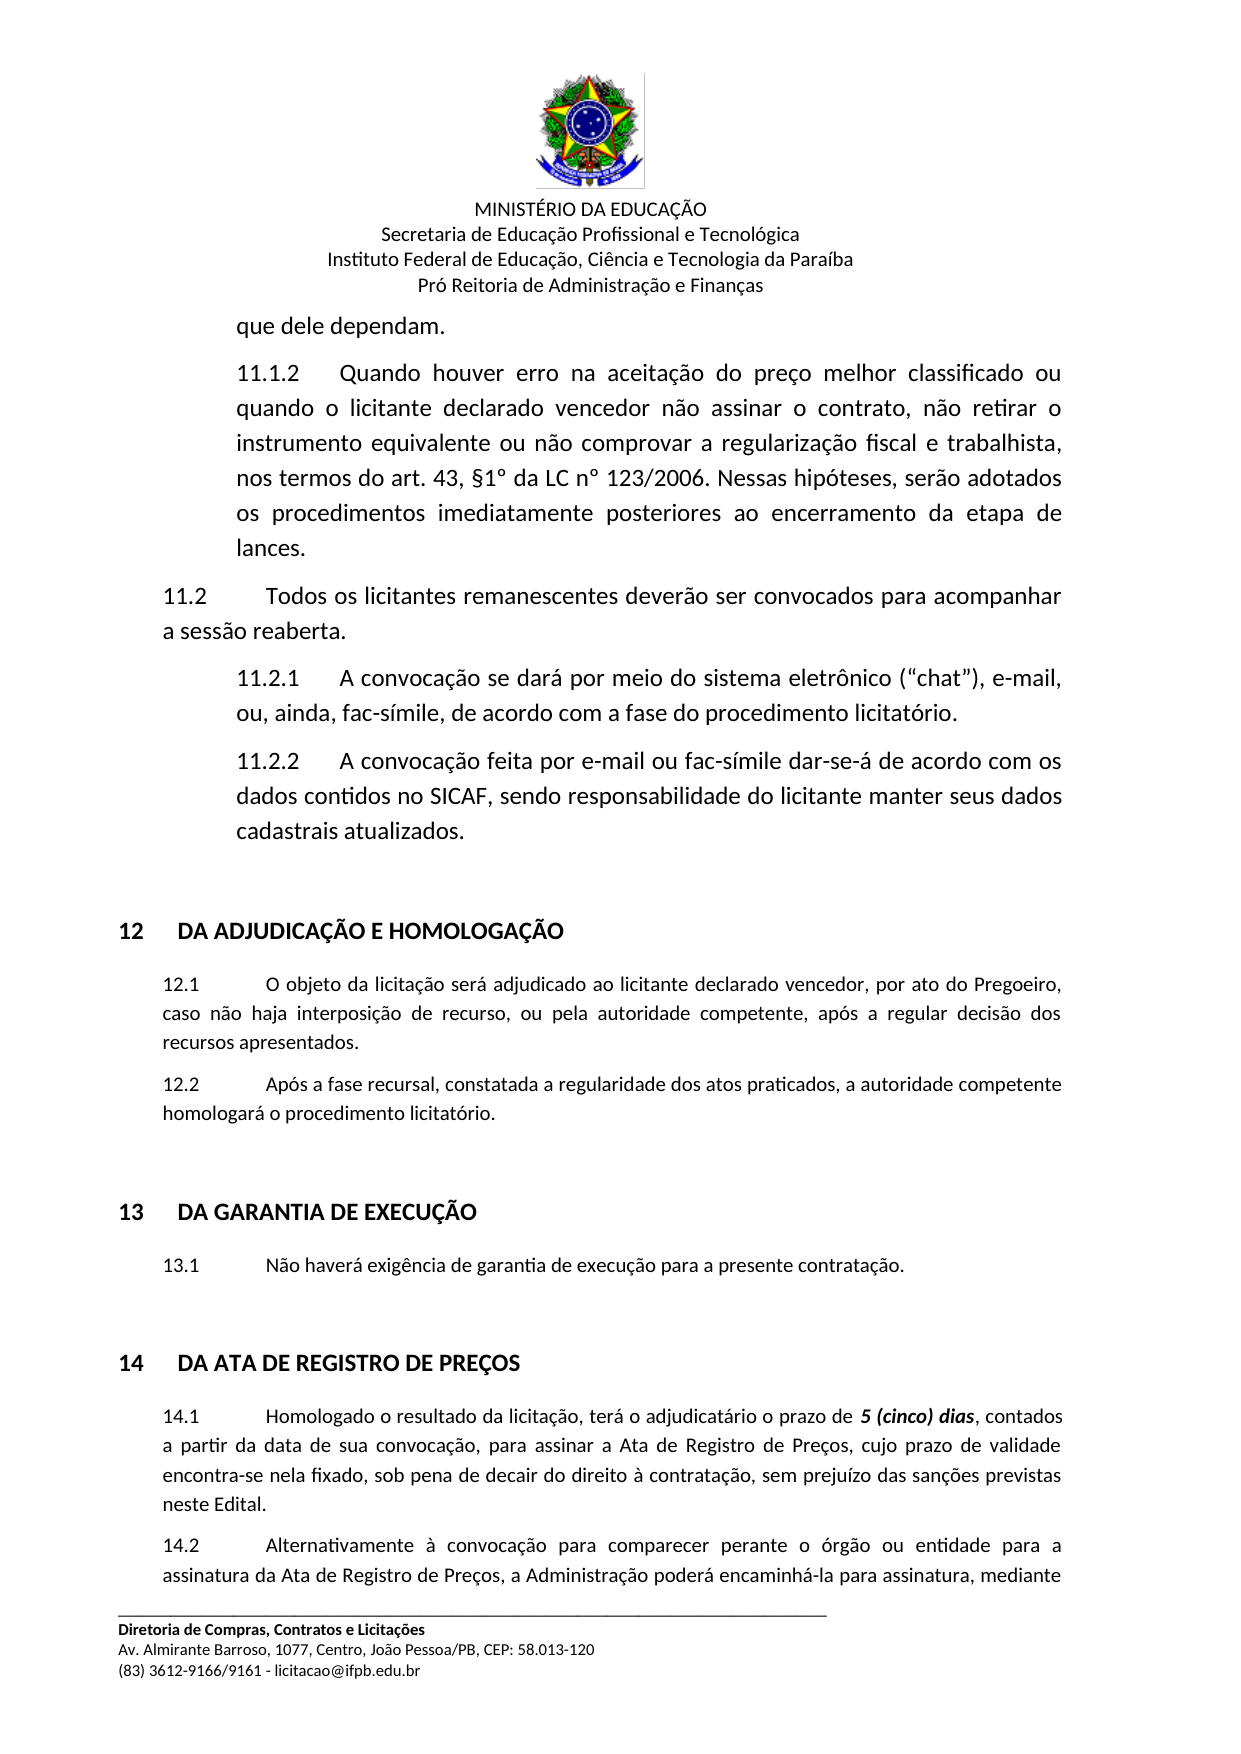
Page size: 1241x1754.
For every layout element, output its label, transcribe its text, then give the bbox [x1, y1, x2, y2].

list DA ATA DE REGISTRO DE PREÇOS [118, 1348, 1063, 1378]
list DA GARANTIA DE EXECUÇÃO [118, 1196, 1063, 1226]
list O objeto da licitação será adjudicado ao licitante declarado vencedor, por ato do Pregoeiro, caso não haja interposição de recurso, ou pela autoridade competente, após a regular decisão dos recursos apresentados. [162, 971, 1063, 1055]
list DA ADJUDICAÇÃO E HOMOLOGAÇÃO [118, 915, 1063, 946]
list A convocação feita por e-mail ou fac-símile dar-se-á de acordo com os dados contidos no SICAF, sendo responsabilidade do licitante manter seus dados cadastrais atualizados. [236, 745, 1063, 846]
list Após a fase recursal, constatada a regularidade dos atos praticados, a autoridade competente homologará o procedimento licitatório. [162, 1071, 1063, 1126]
list Todos os licitantes remanescentes deverão ser convocados para acompanhar a sessão reaberta. [162, 580, 1063, 646]
list Homologado o resultado da licitação, terá o adjudicatário o prazo de 5 (cinco) dias, contados a partir da data de sua convocação, para assinar a Ata de Registro de Preços, cujo prazo de validade encontra-se nela fixado, sob pena de decair do direito à contratação, sem prejuízo das sanções previstas neste Edital. [162, 1403, 1063, 1516]
list Quando houver erro na aceitação do preço melhor classificado ou quando o licitante declarado vencedor não assinar o contrato, não retirar o instrumento equivalente ou não comprovar a regularização fiscal e trabalhista, nos termos do art. 43, §1º da LC nº 123/2006. Nessas hipóteses, serão adotados os procedimentos imediatamente posteriores ao encerramento da etapa de lances. [236, 358, 1063, 563]
list A convocação se dará por meio do sistema eletrônico (“chat”), e-mail, ou, ainda, fac-símile, de acordo com a fase do procedimento licitatório. [236, 663, 1063, 728]
picture [536, 73, 646, 190]
list Não haverá exigência de garantia de execução para a presente contratação. [162, 1252, 1063, 1277]
